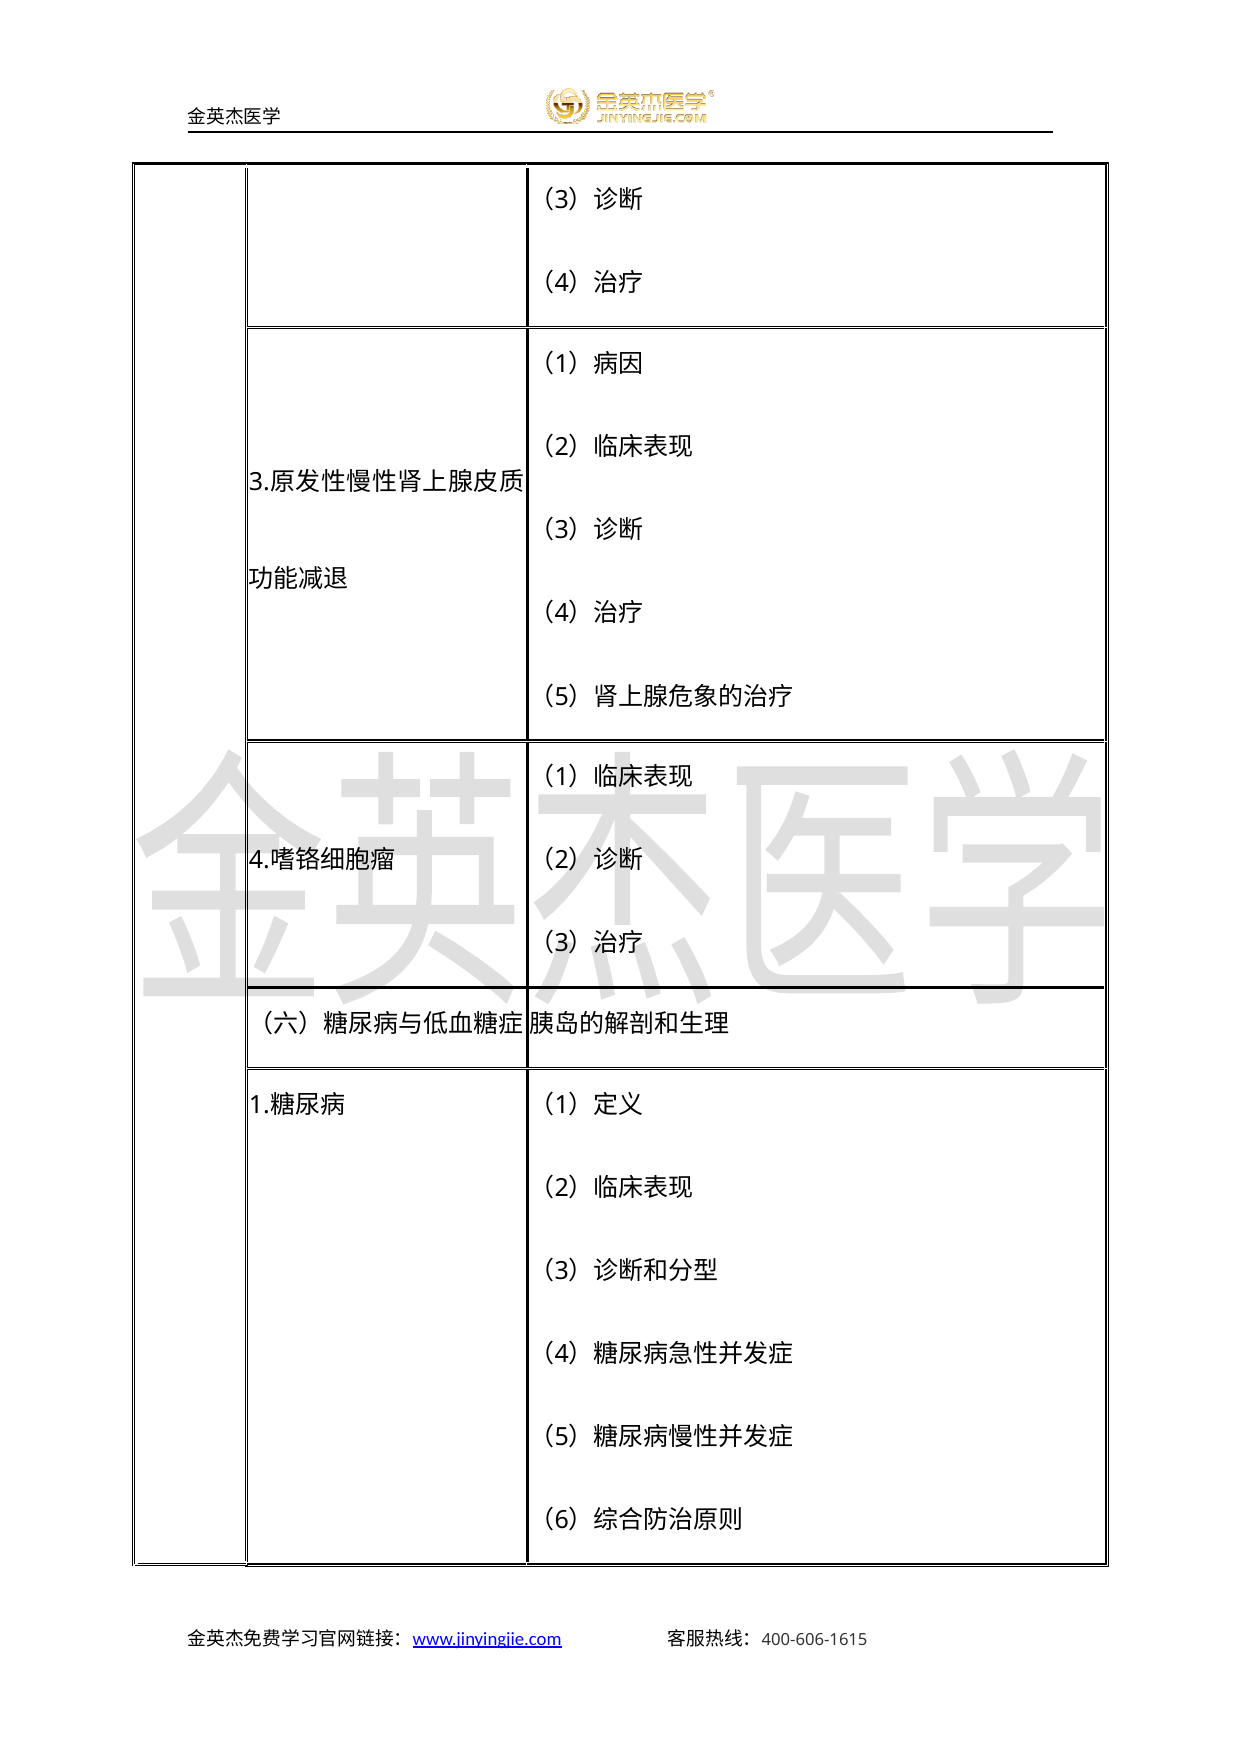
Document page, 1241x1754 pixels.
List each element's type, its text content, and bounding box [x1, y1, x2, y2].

picture [546, 88, 715, 124]
table_cell 1.糖尿病 [246, 1070, 527, 1563]
table_cell （1）临床表现 （2）诊断 （3）治疗 [529, 739, 1106, 986]
table_cell （1）病因 （2）临床表现 （3）诊断 （4）治疗 （5）肾上腺危象的治疗 [527, 326, 1107, 739]
table_cell 胰岛的解剖和生理 [529, 986, 1105, 1067]
table_cell 4.嗜铬细胞瘤 [248, 743, 526, 986]
table_cell （六）糖尿病与低血糖症 [248, 989, 526, 1067]
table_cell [527, 1067, 1107, 1563]
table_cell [527, 165, 1105, 326]
table_cell 2.原发性醛固酮增多症 [246, 164, 527, 326]
table_cell 3.原发性慢性肾上腺皮质功能减退 [248, 329, 526, 739]
